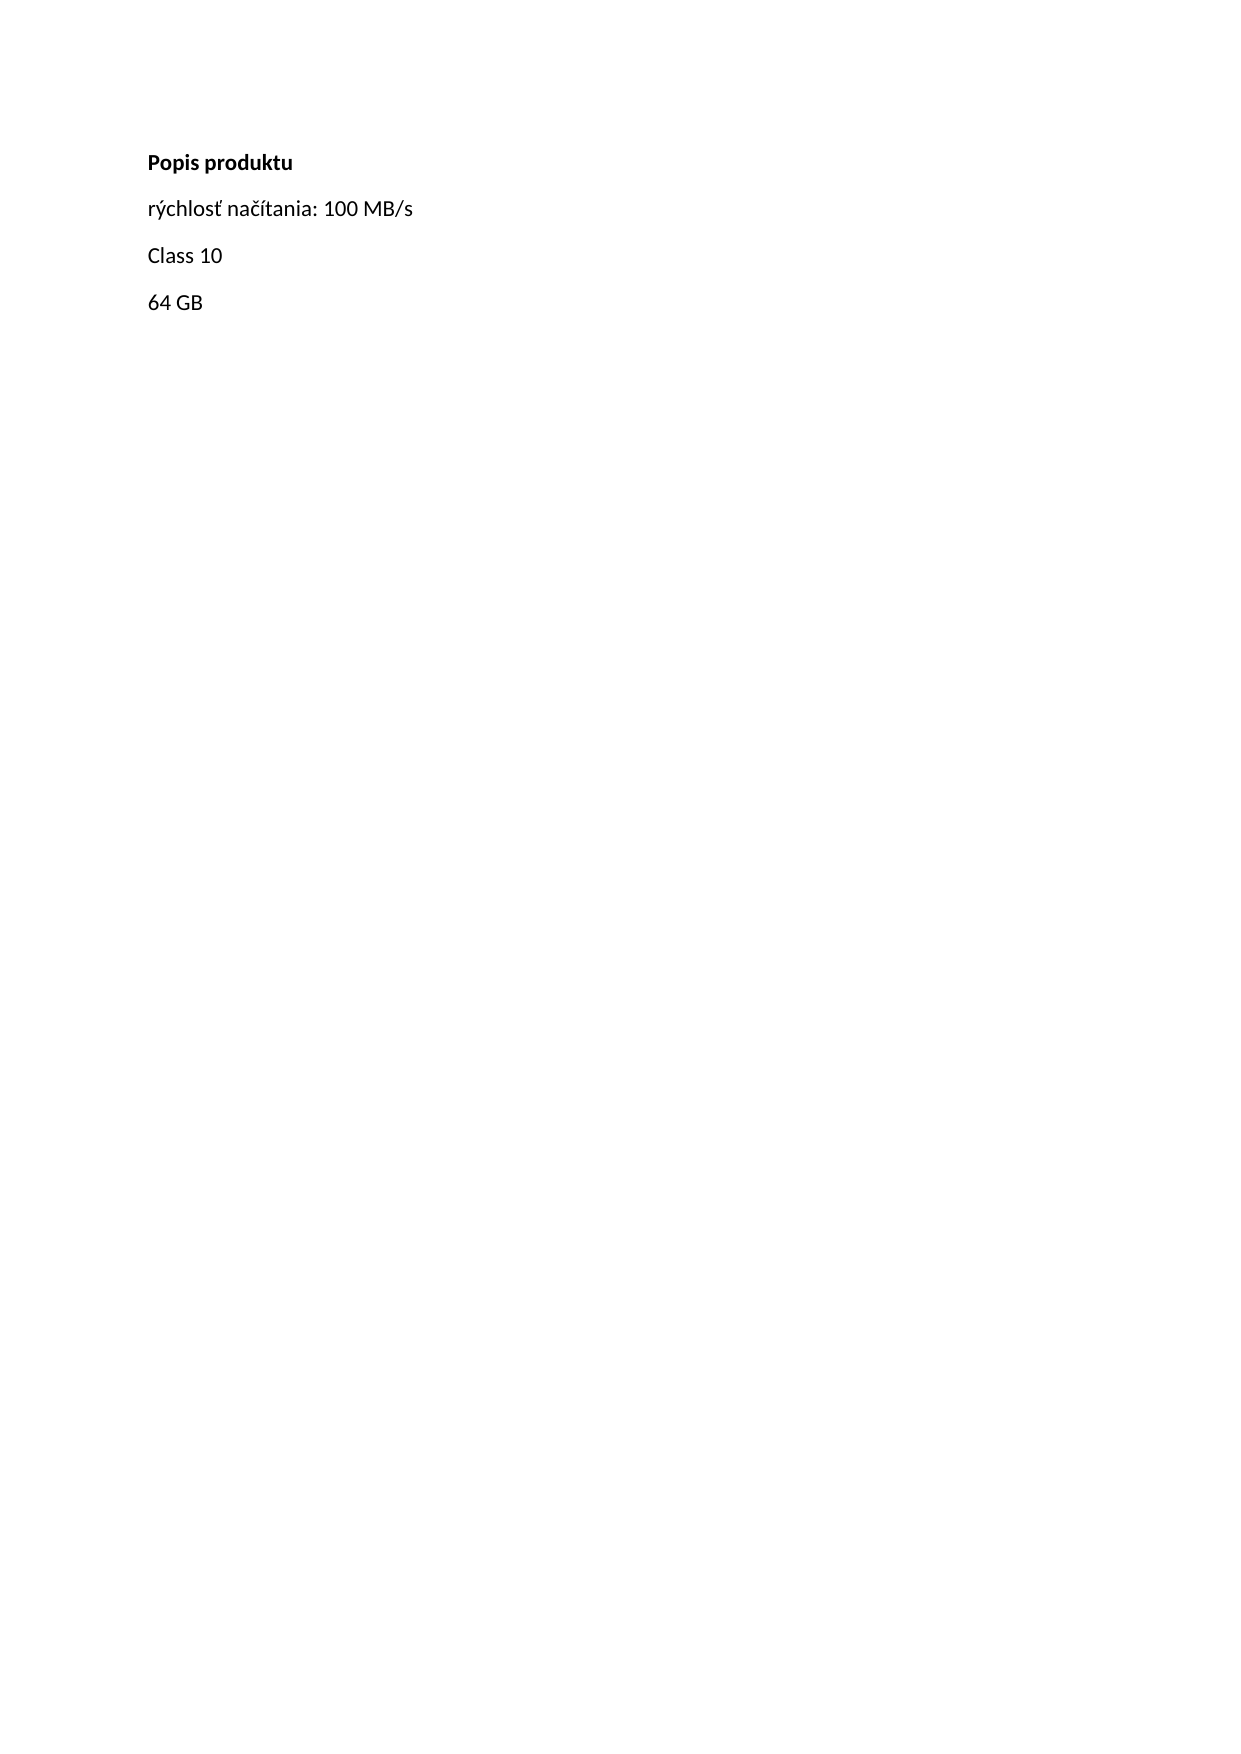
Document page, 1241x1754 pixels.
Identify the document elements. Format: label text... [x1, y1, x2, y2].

text 64 GB [148, 288, 1093, 316]
text Class 10 [148, 241, 1093, 269]
text Popis produktu [148, 148, 1093, 176]
text rýchlosť načítania: 100 MB/s [148, 194, 1093, 222]
